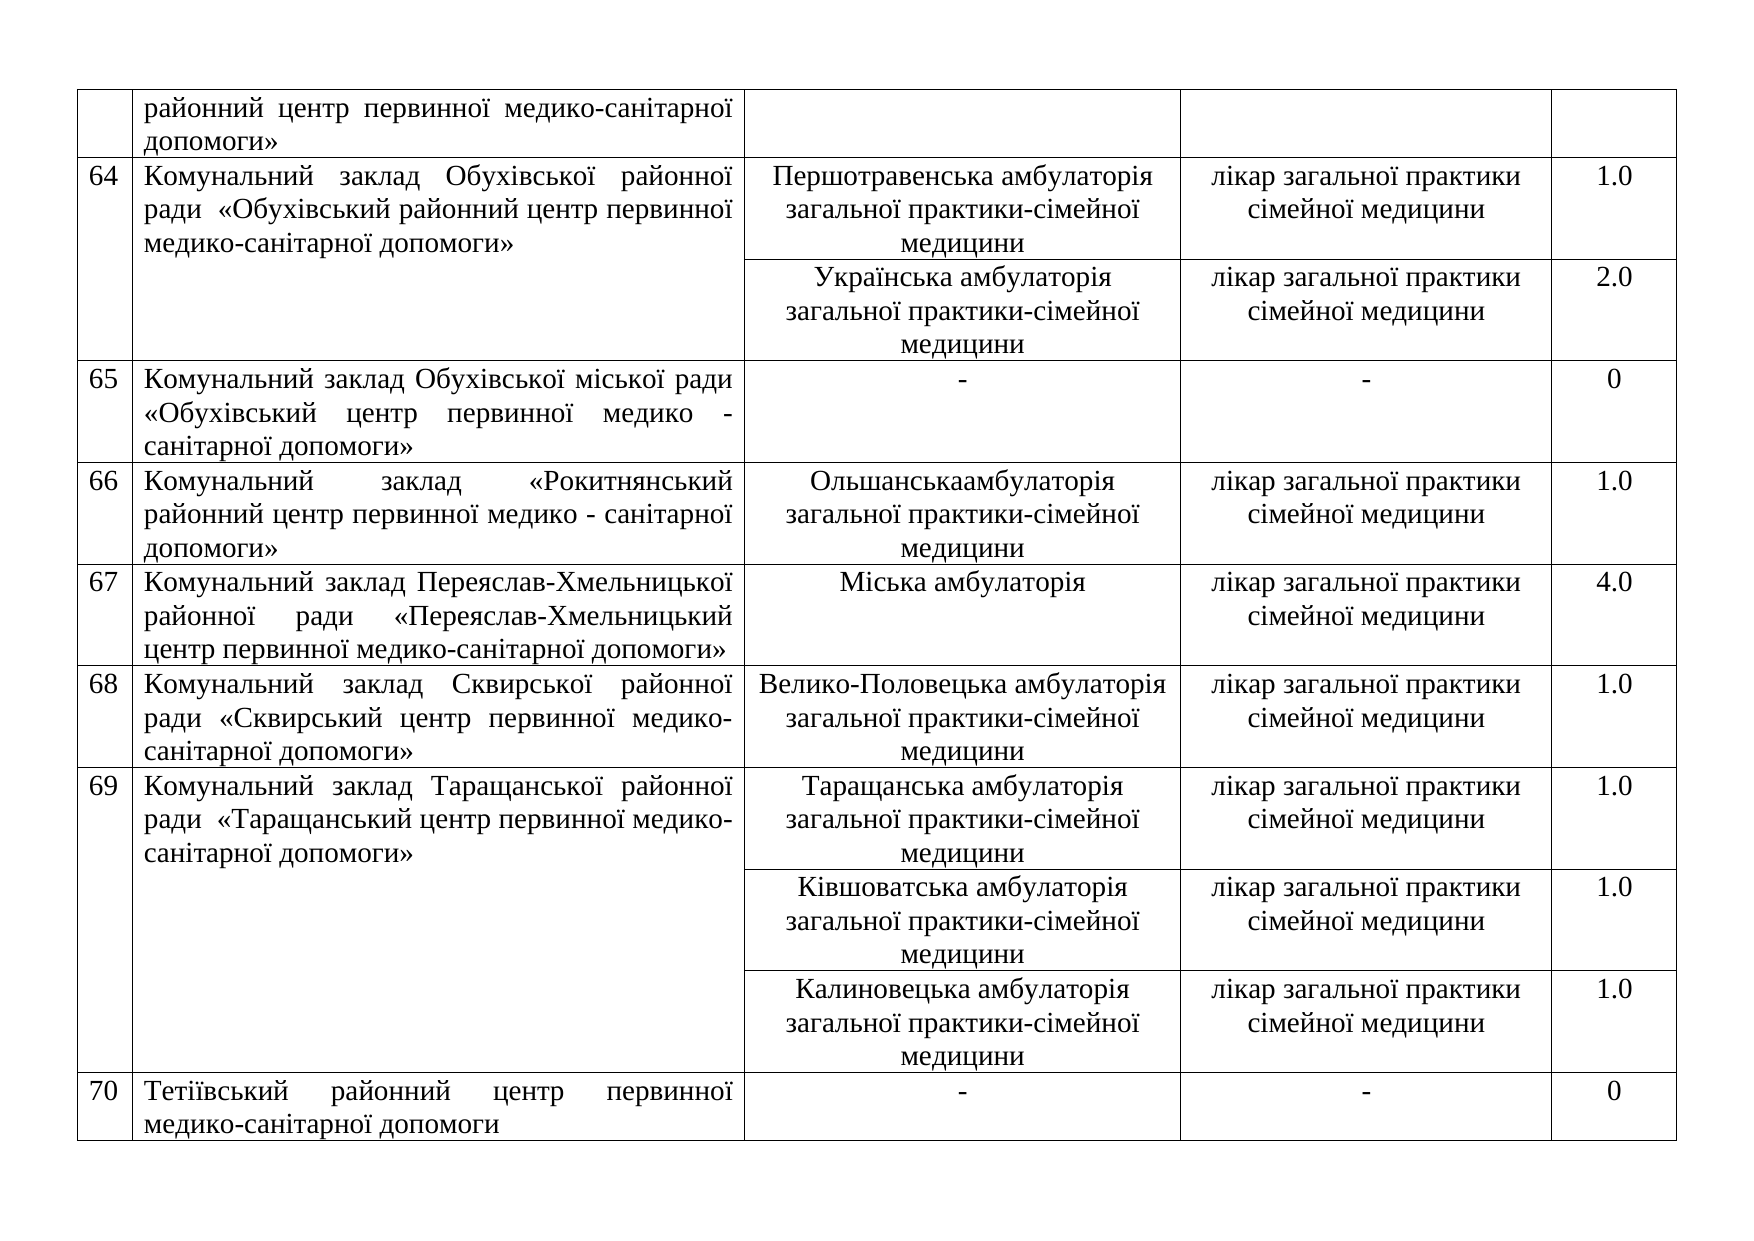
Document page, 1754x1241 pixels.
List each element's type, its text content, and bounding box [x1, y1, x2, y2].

table_cell - [745, 1073, 1180, 1140]
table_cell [1181, 158, 1551, 258]
table_cell Першотравенська амбулаторія загальної практики-сімейної медицини [745, 158, 1180, 258]
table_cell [133, 90, 744, 157]
table_cell 1.0 [1552, 870, 1676, 970]
table_cell лікар загальної практики сімейної медицини [1181, 463, 1551, 563]
table_cell лікар загальної практики сімейної медицини [1181, 768, 1551, 868]
table_cell - [1181, 1073, 1551, 1140]
table_cell 66 [78, 463, 132, 563]
table_cell 1.0 [1552, 666, 1676, 767]
table_cell - [1181, 90, 1551, 157]
table_cell Міська амбулаторія [745, 565, 1180, 665]
table_cell Комунальний заклад «Рокитнянський районний центр первинної медико - санітарної допомоги» [133, 463, 744, 563]
table_cell 1.0 [1552, 768, 1676, 868]
table_cell 68 [78, 666, 132, 767]
table_cell 0 [1552, 1073, 1676, 1140]
table_cell 0 [1552, 361, 1676, 462]
table_cell - [745, 90, 1180, 157]
table_cell Калиновецька амбулаторія загальної практики-сімейної медицини [745, 971, 1180, 1072]
table_cell Комунальний заклад Обухівської районної ради «Обухівський районний центр первинної медико-санітарної допомоги» [133, 158, 744, 360]
table_cell лікар загальної практики сімейної медицини [1181, 666, 1551, 767]
table_cell Велико-Половецька амбулаторія загальної практики-сімейної медицини [745, 666, 1180, 767]
table_cell 1.0 [1552, 971, 1676, 1072]
table_cell Комунальний заклад Сквирської районної ради «Сквирський центр первинної медико-санітарної допомоги» [133, 666, 744, 767]
table_cell 65 [78, 361, 132, 462]
table_cell 64 [78, 158, 132, 360]
table_cell - [745, 361, 1180, 462]
table_cell Комунальний заклад Таращанської районної ради «Таращанський центр первинної медико-санітарної допомоги» [133, 768, 744, 1072]
table_cell 70 [78, 1073, 132, 1140]
table_cell Українська амбулаторія загальної практики-сімейної медицини [745, 260, 1180, 360]
table_cell 4.0 [1552, 565, 1676, 665]
table_cell Комунальний заклад Обухівської міської ради «Обухівський центр первинної медико - санітарної допомоги» [133, 361, 744, 462]
table_cell 69 [78, 768, 132, 1072]
table_cell 0 [1552, 90, 1676, 157]
table_cell Ольшанськаамбулаторія загальної практики-сімейної медицини [745, 463, 1180, 563]
table_cell Тетіївський районний центр первинної медико-санітарної допомоги [133, 1073, 744, 1140]
table_cell лікар загальної практики сімейної медицини [1181, 971, 1551, 1072]
table_cell Таращанська амбулаторія загальної практики-сімейної медицини [745, 768, 1180, 868]
table_cell Комунальний заклад Переяслав-Хмельницької районної ради «Переяслав-Хмельницький центр первинної медико-санітарної допомоги» [133, 565, 744, 665]
table_cell 1.0 [1552, 463, 1676, 563]
table_cell 1.0 [1552, 158, 1676, 258]
table_cell лікар загальної практики сімейної медицини [1181, 870, 1551, 970]
table_cell 63 [78, 90, 132, 157]
table_cell 67 [78, 565, 132, 665]
table_cell лікар загальної практики сімейної медицини [1181, 565, 1551, 665]
table_cell 2.0 [1552, 260, 1676, 360]
table_cell Ківшоватська амбулаторія загальної практики-сімейної медицини [745, 870, 1180, 970]
table_cell лікар загальної практики сімейної медицини [1181, 260, 1551, 360]
table_cell - [1181, 361, 1551, 462]
